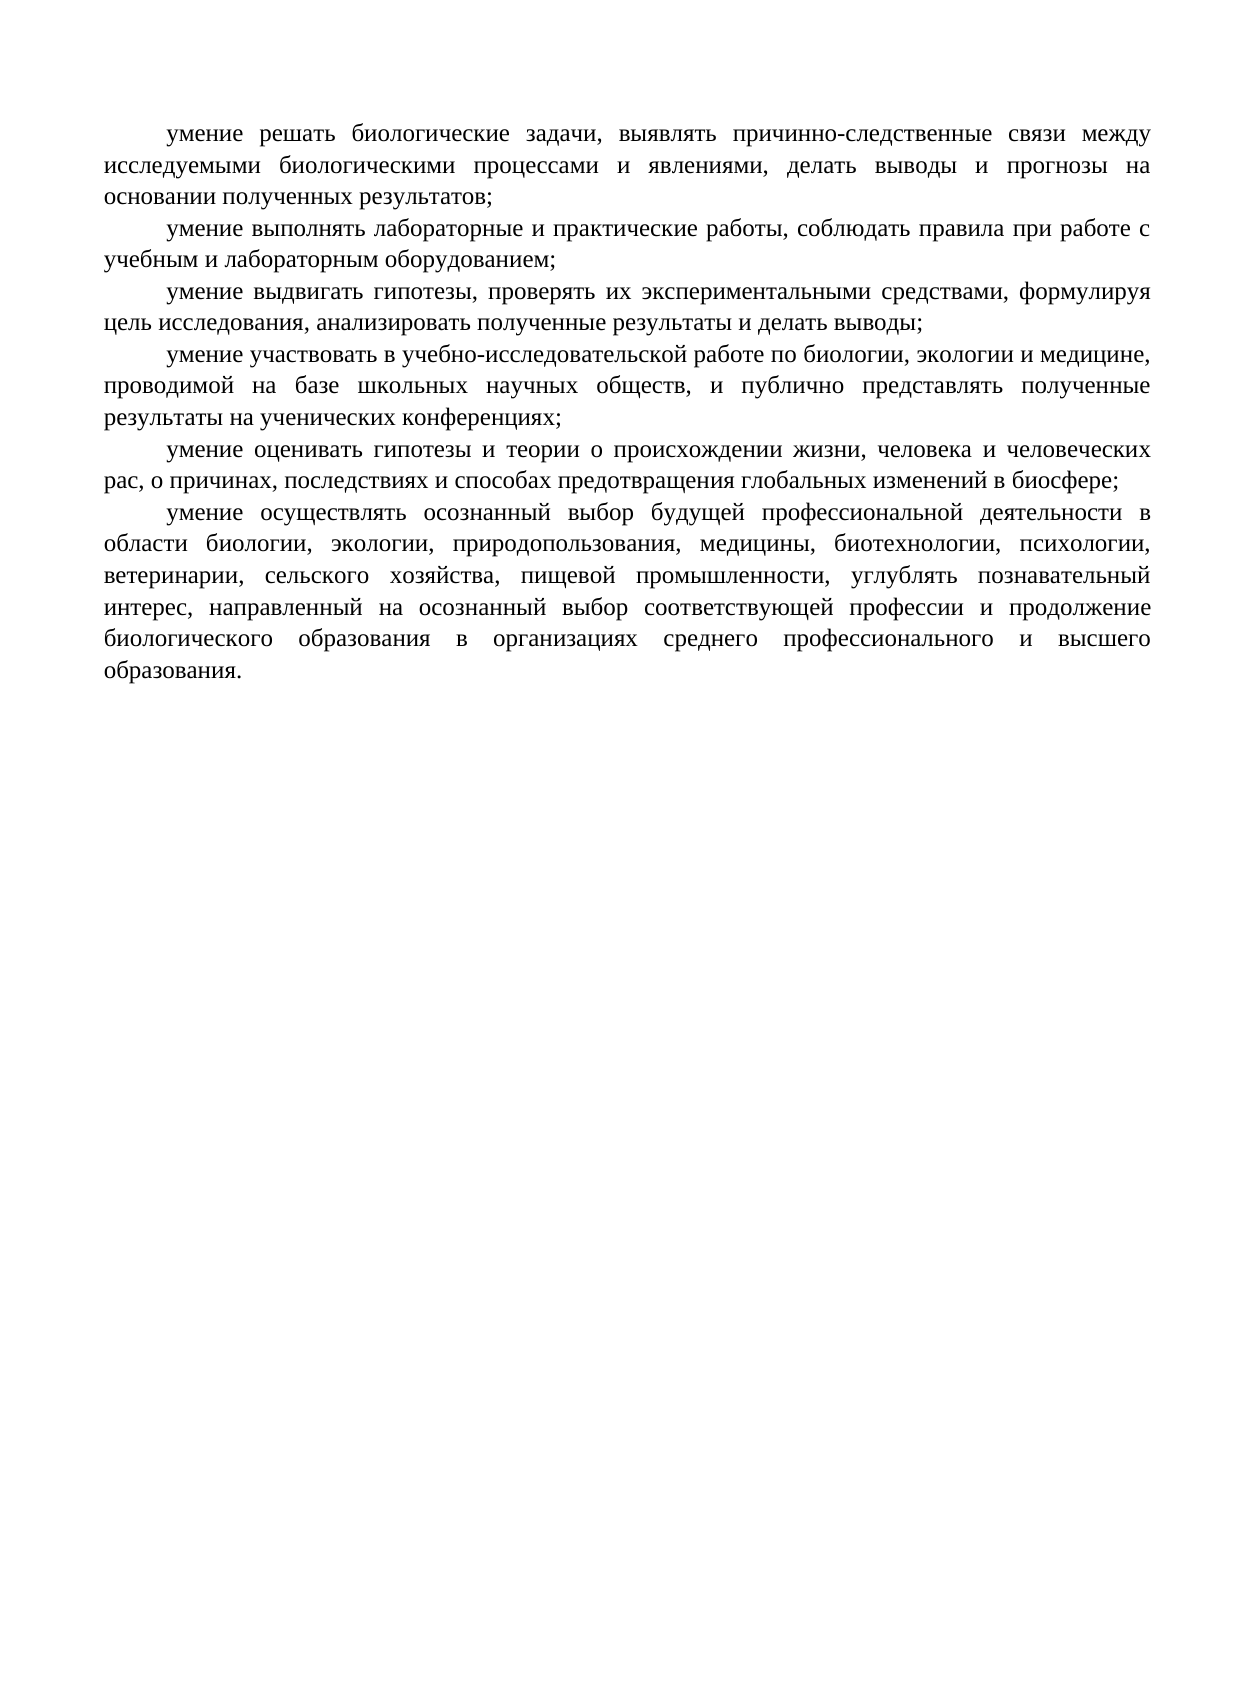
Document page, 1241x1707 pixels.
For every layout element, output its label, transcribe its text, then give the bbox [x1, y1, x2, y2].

text умение решать биологические задачи, выявлять причинно-следственные связи между исследуемыми биологическими процессами и явлениями, делать выводы и прогнозы на основании полученных результатов; [103, 118, 1152, 210]
text умение осуществлять осознанный выбор будущей профессиональной деятельности в области биологии, экологии, природопользования, медицины, биотехнологии, психологии, ветеринарии, сельского хозяйства, пищевой промышленности, углублять познавательный интерес, направленный на осознанный выбор соответствующей профессии и продолжение биологического образования в организациях среднего профессионального и высшего образования. [103, 497, 1152, 683]
text умение выдвигать гипотезы, проверять их экспериментальными средствами, формулируя цель исследования, анализировать полученные результаты и делать выводы; [103, 276, 1152, 336]
text умение оценивать гипотезы и теории о происхождении жизни, человека и человеческих рас, о причинах, последствиях и способах предотвращения глобальных изменений в биосфере; [103, 434, 1152, 494]
text умение выполнять лабораторные и практические работы, соблюдать правила при работе с учебным и лабораторным оборудованием; [103, 213, 1152, 273]
text умение участвовать в учебно-исследовательской работе по биологии, экологии и медицине, проводимой на базе школьных научных обществ, и публично представлять полученные результаты на ученических конференциях; [103, 339, 1152, 431]
